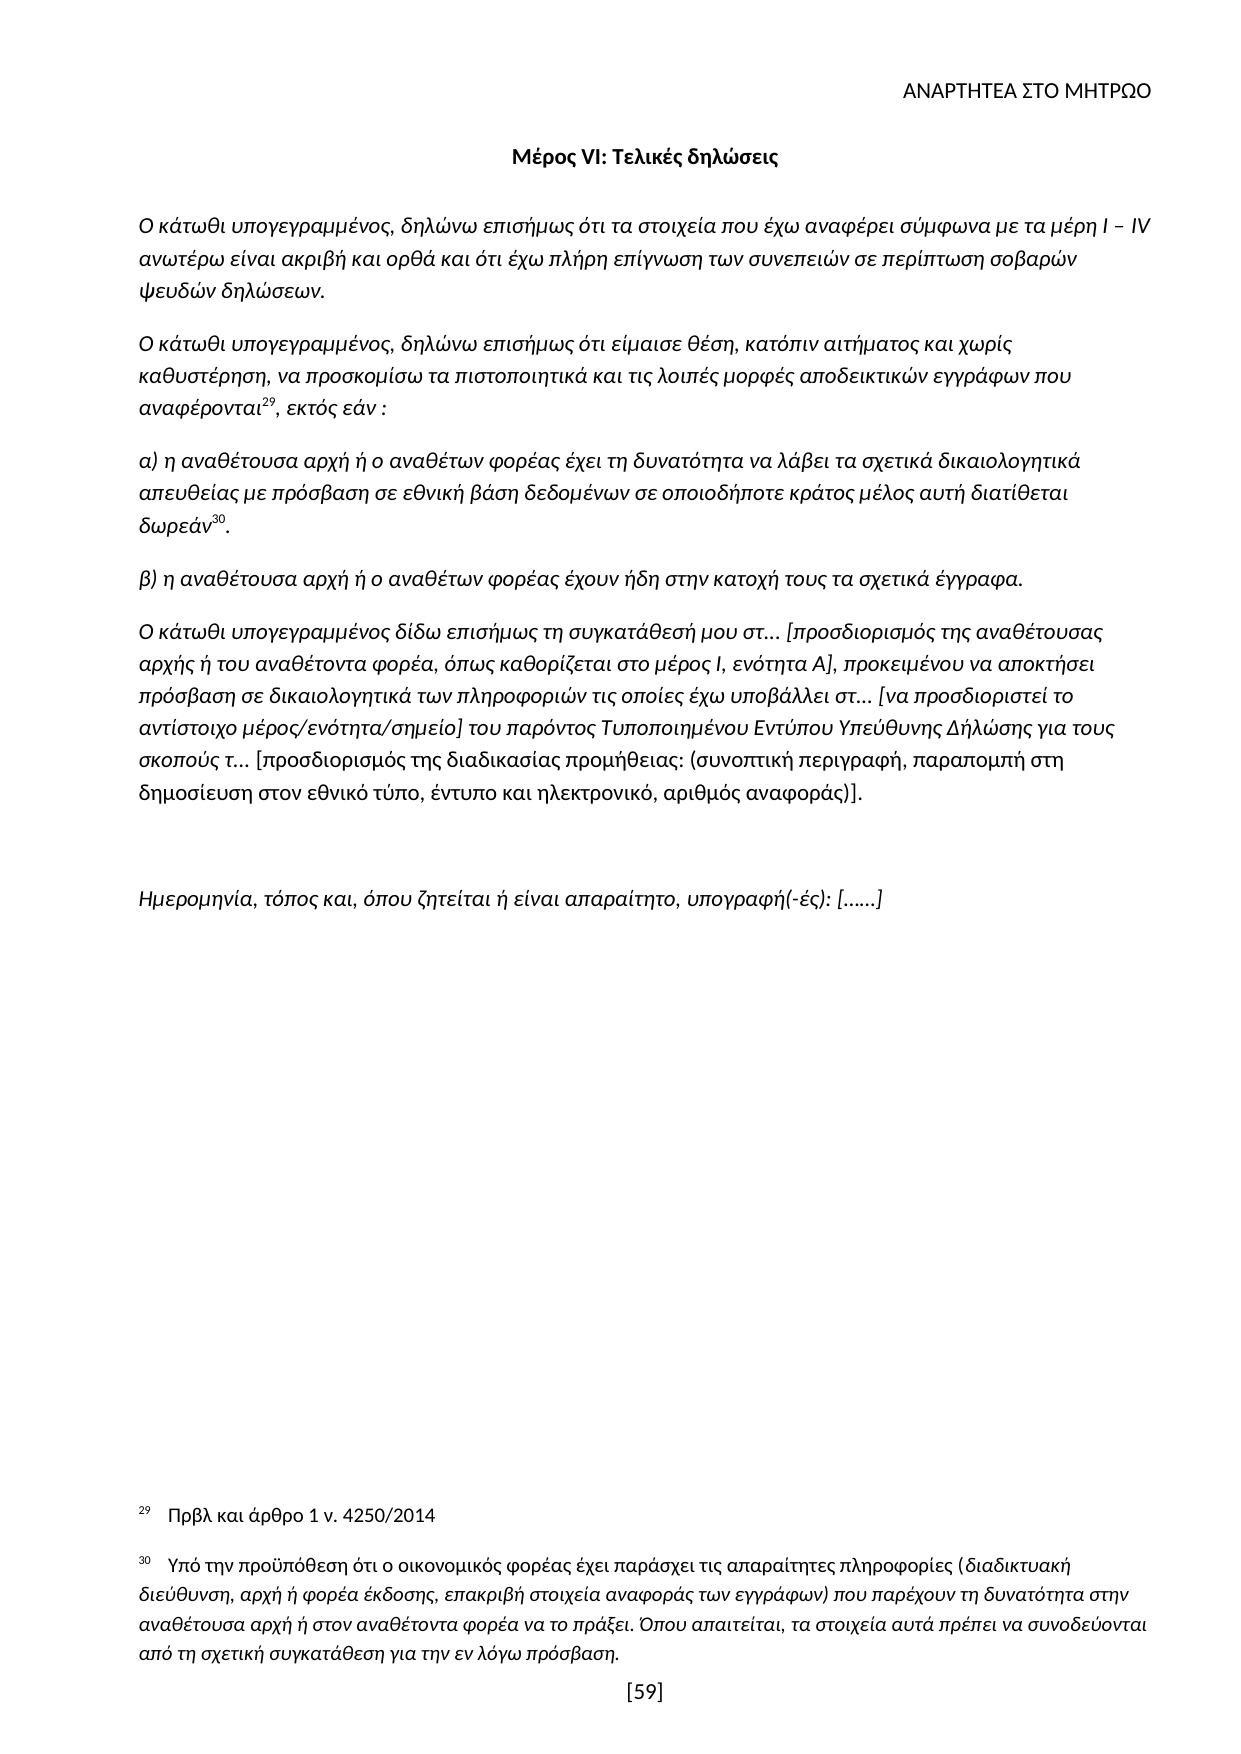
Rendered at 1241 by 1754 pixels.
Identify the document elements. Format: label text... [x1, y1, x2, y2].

text β) η αναθέτουσα αρχή ή ο αναθέτων φορέας έχουν ήδη στην κατοχή τους τα σχετικά έγγραφα. [138, 564, 1151, 592]
text Ημερομηνία, τόπος και, όπου ζητείται ή είναι απαραίτητο, υπογραφή(-ές): [……] [138, 884, 1151, 912]
text Ο κάτωθι υπογεγραμμένος δίδω επισήμως τη συγκατάθεσή μου στ... [προσδιορισμός της αναθέτουσας αρχής ή του αναθέτοντα φορέα, όπως καθορίζεται στο μέρος Ι, ενότητα Α], προκειμένου να αποκτήσει πρόσβαση σε δικαιολογητικά των πληροφοριών τις οποίες έχω υποβάλλει στ... [να προσδιοριστεί το αντίστοιχο μέρος/ενότητα/σημείο] του παρόντος Τυποποιημένου Εντύπου Υπεύθυνης Δήλώσης για τους σκοπούς τ... [προσδιορισμός της διαδικασίας προμήθειας: (συνοπτική περιγραφή, παραπομπή στη δημοσίευση στον εθνικό τύπο, έντυπο και ηλεκτρονικό, αριθμός αναφοράς)]. [138, 617, 1151, 806]
text α) η αναθέτουσα αρχή ή ο αναθέτων φορέας έχει τη δυνατότητα να λάβει τα σχετικά δικαιολογητικά απευθείας με πρόσβαση σε εθνική βάση δεδομένων σε οποιοδήποτε κράτος μέλος αυτή διατίθεται δωρεάν. [138, 446, 1151, 539]
text Ο κάτωθι υπογεγραμμένος, δηλώνω επισήμως ότι τα στοιχεία που έχω αναφέρει σύμφωνα με τα μέρη Ι – IV ανωτέρω είναι ακριβή και ορθά και ότι έχω πλήρη επίγνωση των συνεπειών σε περίπτωση σοβαρών ψευδών δηλώσεων. [138, 212, 1151, 304]
title Μέρος VI: Τελικές δηλώσεις [138, 142, 1151, 170]
text Ο κάτωθι υπογεγραμμένος, δηλώνω επισήμως ότι είμαισε θέση, κατόπιν αιτήματος και χωρίς καθυστέρηση, να προσκομίσω τα πιστοποιητικά και τις λοιπές μορφές αποδεικτικών εγγράφων που αναφέρονται, εκτός εάν : [138, 329, 1151, 421]
